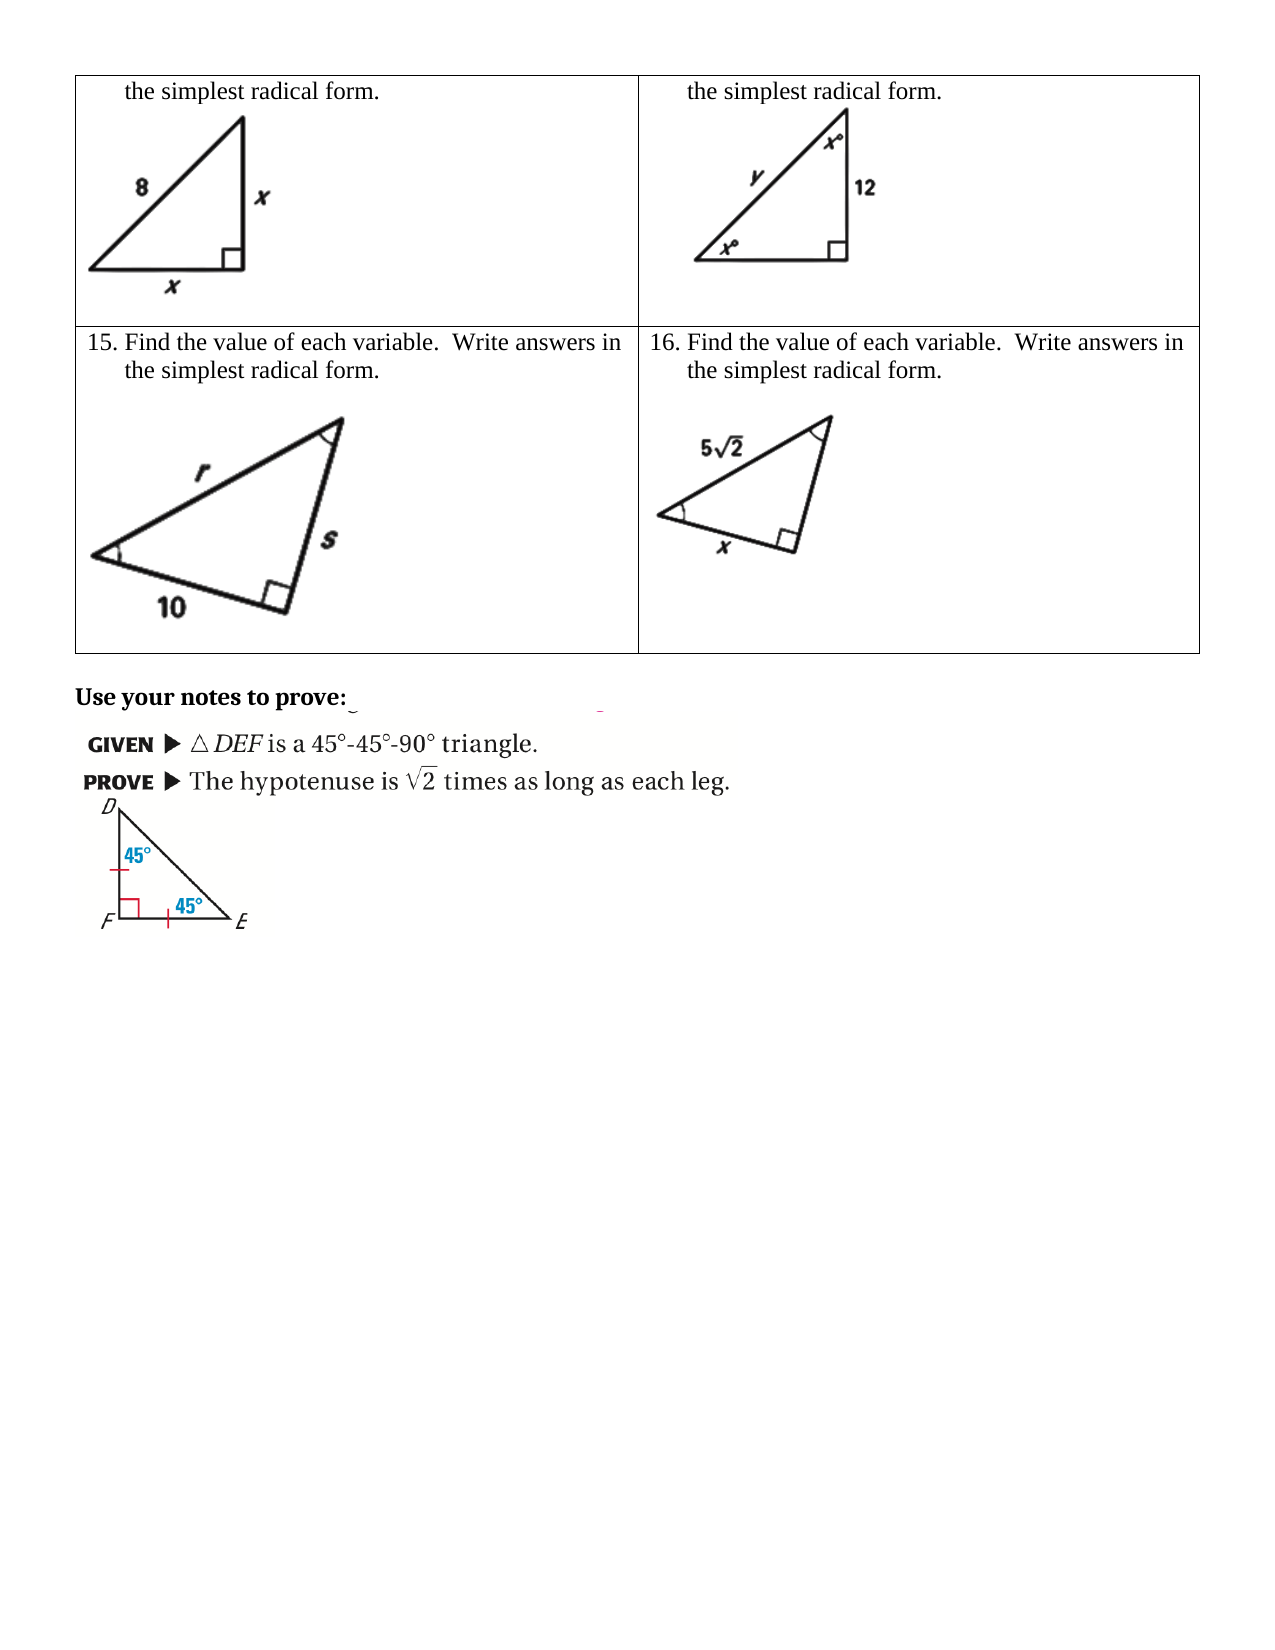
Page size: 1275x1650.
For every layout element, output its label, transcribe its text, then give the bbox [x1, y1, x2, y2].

picture [86, 413, 354, 624]
picture [86, 104, 275, 297]
picture [75, 711, 738, 937]
text Use your notes to prove: [75, 682, 1200, 711]
picture [686, 104, 879, 274]
table_cell Find the value of each variable. Write answers in the simplest radical form. [639, 327, 1199, 653]
table_cell Find the value of each variable. Write answers in the simplest radical form. [76, 327, 638, 653]
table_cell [76, 76, 638, 326]
picture [649, 413, 837, 559]
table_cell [639, 76, 1199, 326]
